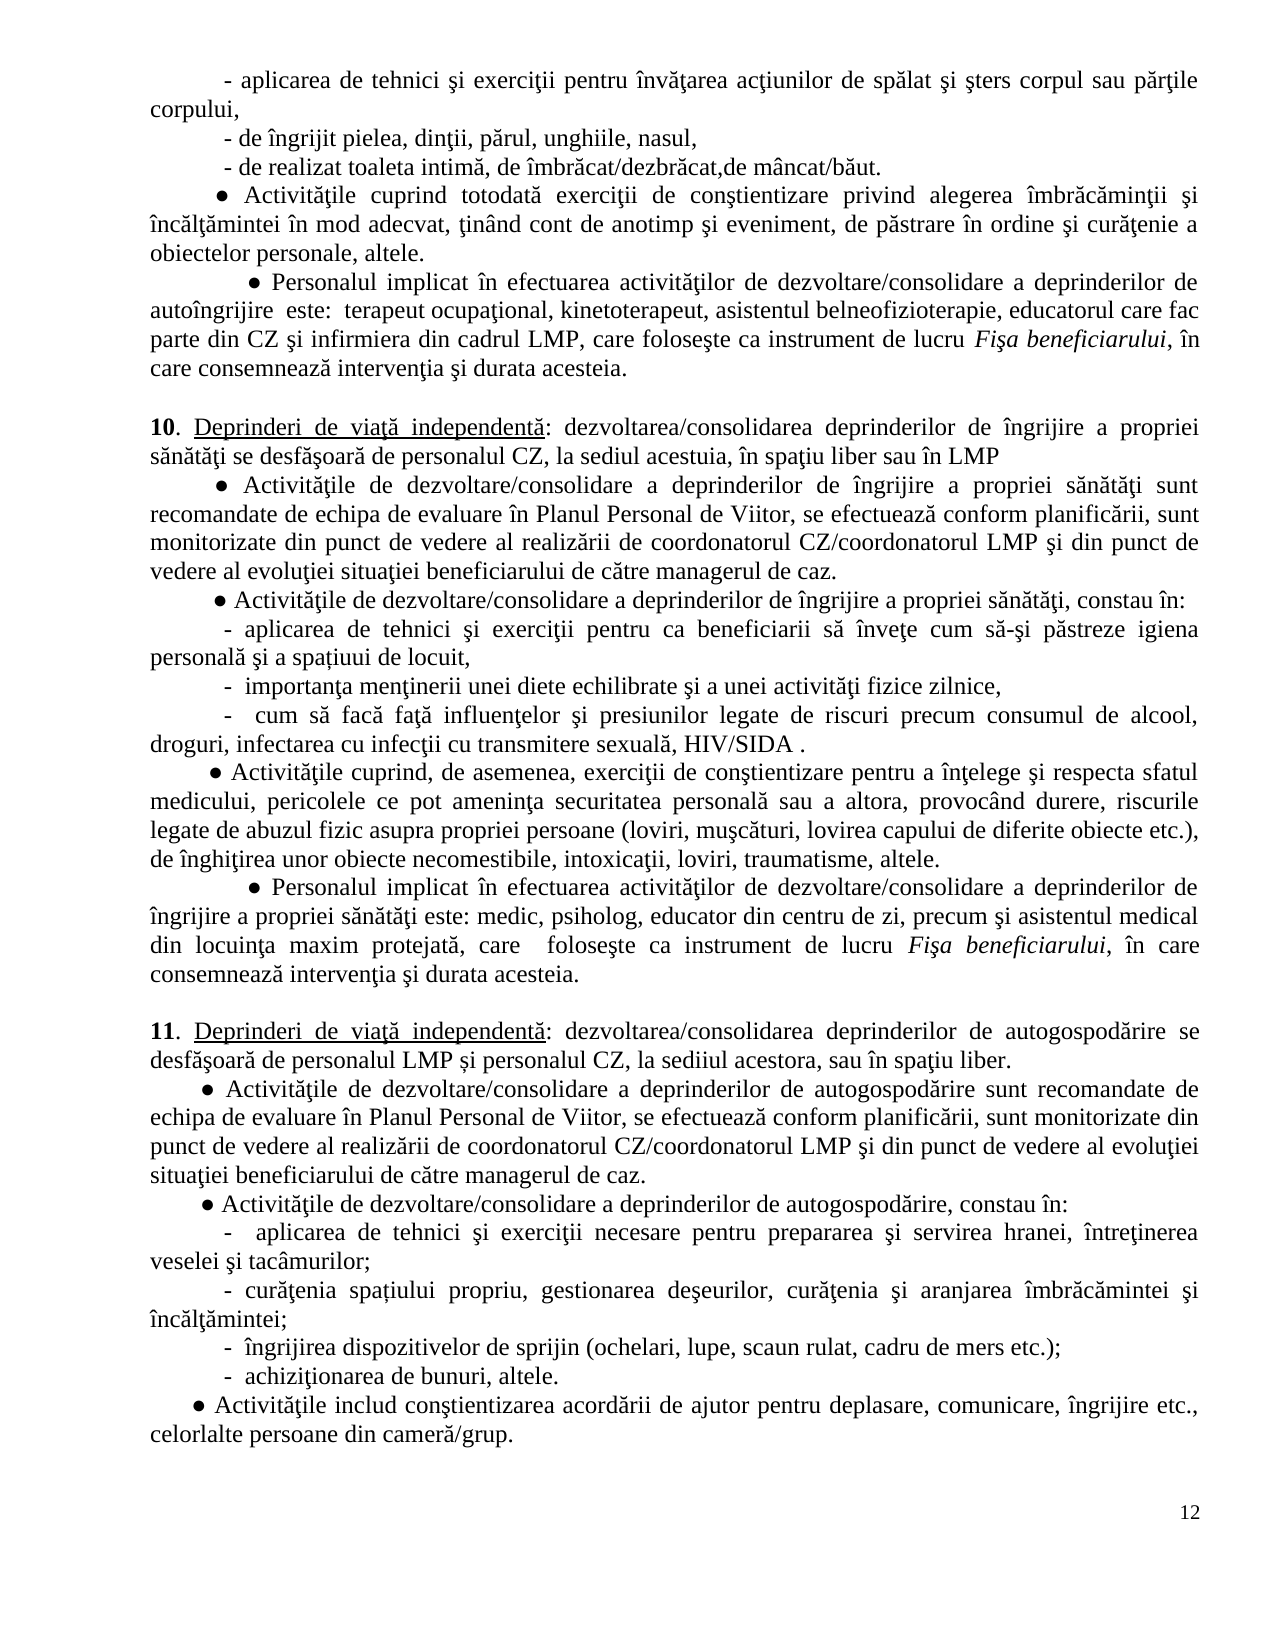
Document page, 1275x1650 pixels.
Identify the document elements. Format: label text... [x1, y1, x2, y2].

text - aplicarea de tehnici şi exerciţii pentru ca beneficiarii să înveţe cum să-şi păstreze igiena personală şi a spațiuui de locuit, [150, 614, 1200, 671]
text - de realizat toaleta intimă, de îmbrăcat/dezbrăcat,de mâncat/băut. [150, 152, 1200, 181]
text - curăţenia spațiului propriu, gestionarea deşeurilor, curăţenia şi aranjarea îmbrăcămintei şi încălţămintei; [150, 1275, 1200, 1332]
text ● Personalul implicat în efectuarea activităţilor de dezvoltare/consolidare a deprinderilor de îngrijire a propriei sănătăţi este: medic, psiholog, educator din centru de zi, precum şi asistentul medical din locuinţa maxim protejată, care foloseşte ca instrument de lucru Fişa beneficiarului, în care consemnează intervenţia şi durata acesteia. [150, 872, 1200, 987]
text 10. Deprinderi de viaţă independentă: dezvoltarea/consolidarea deprinderilor de îngrijire a propriei sănătăţi se desfăşoară de personalul CZ, la sediul acestuia, în spaţiu liber sau în LMP [150, 412, 1200, 470]
text ● Activităţile cuprind totodată exerciţii de conştientizare privind alegerea îmbrăcăminţii şi încălţămintei în mod adecvat, ţinând cont de anotimp şi eveniment, de păstrare în ordine şi curăţenie a obiectelor personale, altele. [150, 181, 1200, 267]
text - aplicarea de tehnici şi exerciţii necesare pentru prepararea şi servirea hranei, întreţinerea veselei şi tacâmurilor; [150, 1217, 1200, 1275]
text - aplicarea de tehnici şi exerciţii pentru învăţarea acţiunilor de spălat şi şters corpul sau părţile corpului, [150, 66, 1200, 123]
text - cum să facă faţă influenţelor şi presiunilor legate de riscuri precum consumul de alcool, droguri, infectarea cu infecţii cu transmitere sexuală, HIV/SIDA . [150, 700, 1200, 757]
text - îngrijirea dispozitivelor de sprijin (ochelari, lupe, scaun rulat, cadru de mers etc.); [150, 1332, 1200, 1361]
text - achiziţionarea de bunuri, altele. [150, 1361, 1200, 1390]
text ● Activităţile de dezvoltare/consolidare a deprinderilor de îngrijire a propriei sănătăţi, constau în: [150, 585, 1200, 614]
text - de îngrijit pielea, dinţii, părul, unghiile, nasul, [150, 123, 1200, 152]
text ● Activităţile de dezvoltare/consolidare a deprinderilor de autogospodărire, constau în: [150, 1189, 1200, 1217]
text ● Activităţile cuprind, de asemenea, exerciţii de conştientizare pentru a înţelege şi respecta sfatul medicului, pericolele ce pot ameninţa securitatea personală sau a altora, provocând durere, riscurile legate de abuzul fizic asupra propriei persoane (loviri, muşcături, lovirea capului de diferite obiecte etc.), de înghiţirea unor obiecte necomestibile, intoxicaţii, loviri, traumatisme, altele. [150, 757, 1200, 872]
text - importanţa menţinerii unei diete echilibrate şi a unei activităţi fizice zilnice, [150, 671, 1200, 700]
text ● Activităţile includ conştientizarea acordării de ajutor pentru deplasare, comunicare, îngrijire etc., celorlalte persoane din cameră/grup. [150, 1390, 1200, 1447]
text 11. Deprinderi de viaţă independentă: dezvoltarea/consolidarea deprinderilor de autogospodărire se desfăşoară de personalul LMP și personalul CZ, la sediiul acestora, sau în spaţiu liber. [150, 1016, 1200, 1074]
text ● Personalul implicat în efectuarea activităţilor de dezvoltare/consolidare a deprinderilor de autoîngrijire este: terapeut ocupaţional, kinetoterapeut, asistentul belneofizioterapie, educatorul care fac parte din CZ şi infirmiera din cadrul LMP, care foloseşte ca instrument de lucru Fişa beneficiarului, în care consemnează intervenţia şi durata acesteia. [150, 267, 1200, 382]
text ● Activităţile de dezvoltare/consolidare a deprinderilor de îngrijire a propriei sănătăţi sunt recomandate de echipa de evaluare în Planul Personal de Viitor, se efectuează conform planificării, sunt monitorizate din punct de vedere al realizării de coordonatorul CZ/coordonatorul LMP şi din punct de vedere al evoluţiei situaţiei beneficiarului de către managerul de caz. [150, 470, 1200, 585]
text ● Activităţile de dezvoltare/consolidare a deprinderilor de autogospodărire sunt recomandate de echipa de evaluare în Planul Personal de Viitor, se efectuează conform planificării, sunt monitorizate din punct de vedere al realizării de coordonatorul CZ/coordonatorul LMP şi din punct de vedere al evoluţiei situaţiei beneficiarului de către managerul de caz. [150, 1074, 1200, 1189]
